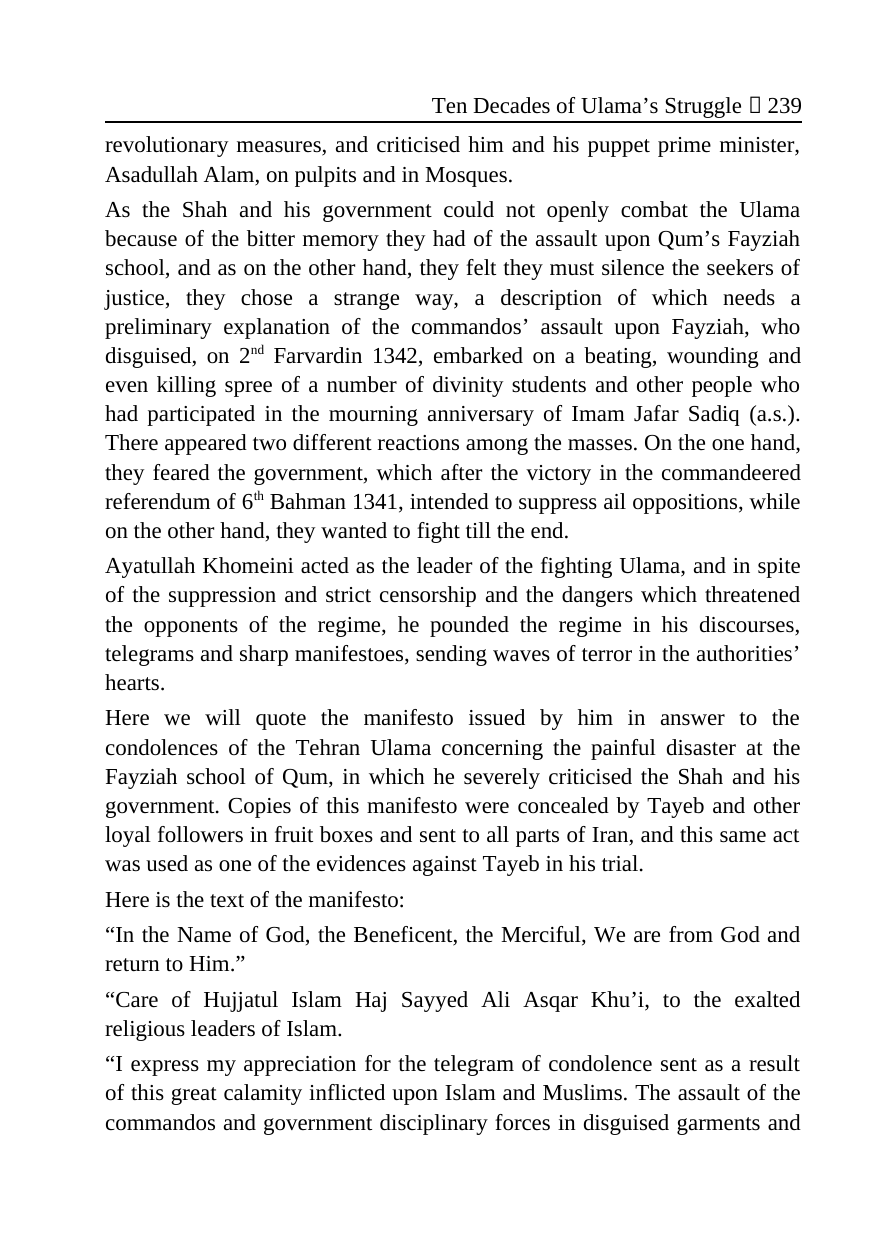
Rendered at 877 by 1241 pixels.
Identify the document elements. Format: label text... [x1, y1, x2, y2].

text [105, 129, 802, 188]
text Ayatullah Khomeini acted as the leader of the fighting Ulama, and in spite of the suppression and strict censorship and the dangers which threatened the opponents of the regime, he pounded the regime in his discourses, telegrams and sharp manifestoes, sending waves of terror in the authorities’ hearts. [105, 550, 802, 696]
text Here is the text of the manifesto: [105, 884, 802, 913]
text Here we will quote the manifesto issued by him in answer to the condolences of the Tehran Ulama concerning the painful disaster at the Fayziah school of Qum, in which he severely criticised the Shah and his government. Copies of this manifesto were concealed by Tayeb and other loyal followers in fruit boxes and sent to all parts of Iran, and this same act was used as one of the evidences against Tayeb in his trial. [105, 702, 802, 877]
text As the Shah and his government could not openly combat the Ulama because of the bitter memory they had of the assault upon Qum’s Fayziah school, and as on the other hand, they felt they must silence the seekers of justice, they chose a strange way, a description of which needs a preliminary explanation of the commandos’ assault upon Fayziah, who disguised, on 2nd Farvardin 1342, embarked on a beating, wounding and even killing spree of a number of divinity students and other people who had participated in the mourning anniversary of Imam Jafar Sadiq (a.s.). There appeared two different reactions among the masses. On the one hand, they feared the government, which after the victory in the commandeered referendum of 6th Bahman 1341, intended to suppress ail oppositions, while on the other hand, they wanted to fight till the end. [105, 194, 802, 544]
text “In the Name of God, the Beneficent, the Merciful, We are from God and return to Him.” [105, 919, 802, 977]
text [105, 1048, 802, 1136]
text “Care of Hujjatul Islam Haj Sayyed Ali Asqar Khu’i, to the exalted religious leaders of Islam. [105, 984, 802, 1042]
